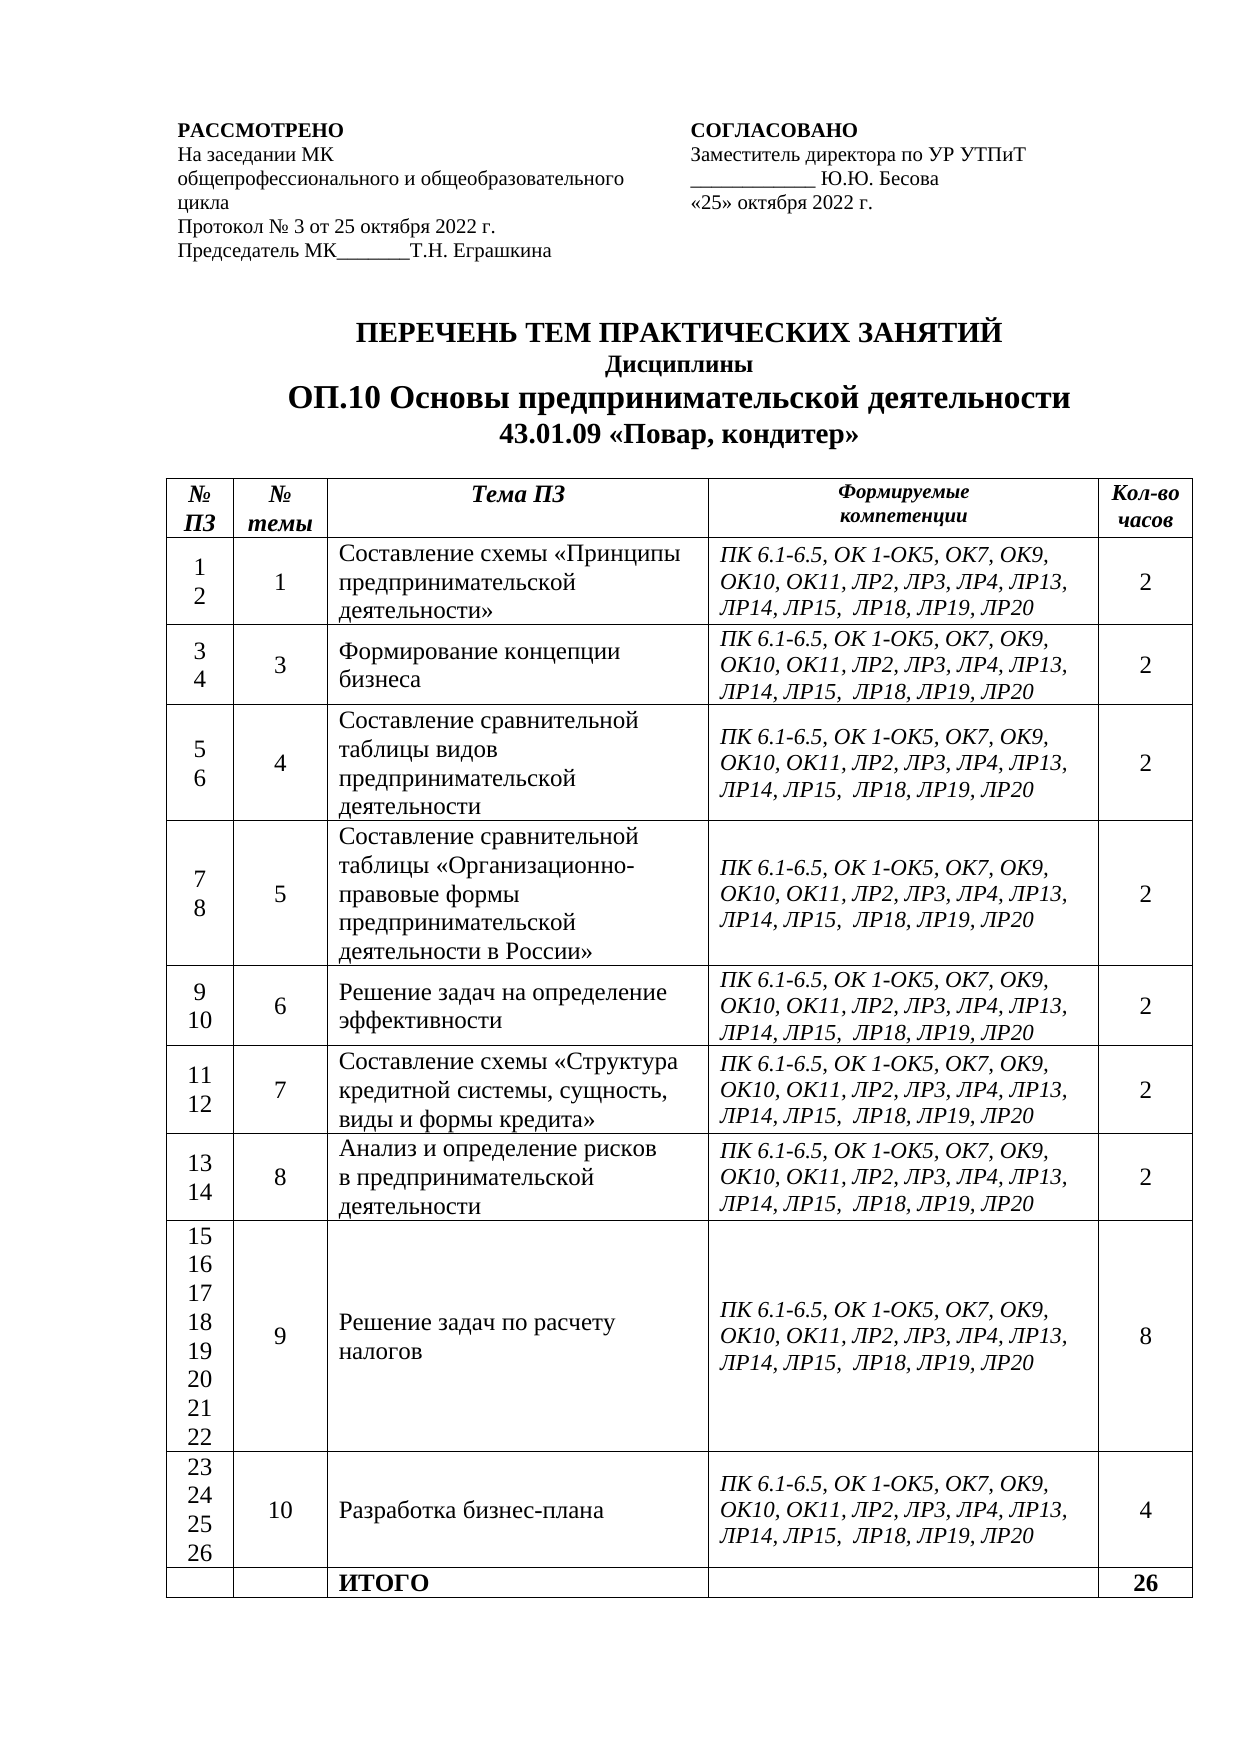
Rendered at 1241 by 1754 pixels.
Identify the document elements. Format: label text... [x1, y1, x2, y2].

table_cell 10 [234, 1452, 327, 1567]
table_cell ПК 6.1-6.5, ОК 1-ОК5, ОК7, ОК9, ОК10, ОК11, ЛР2, ЛР3, ЛР4, ЛР13, ЛР14, ЛР15, ЛР18, ЛР19, ЛР20 [709, 1046, 1098, 1132]
table_cell ПК 6.1-6.5, ОК 1-ОК5, ОК7, ОК9, ОК10, ОК11, ЛР2, ЛР3, ЛР4, ЛР13, ЛР14, ЛР15, ЛР18, ЛР19, ЛР20 [709, 966, 1098, 1045]
table_cell 23 24 25 26 [167, 1452, 233, 1567]
table_cell 9 [234, 1221, 327, 1451]
table_cell ПК 6.1-6.5, ОК 1-ОК5, ОК7, ОК9, ОК10, ОК11, ЛР2, ЛР3, ЛР4, ЛР13, ЛР14, ЛР15, ЛР18, ЛР19, ЛР20 [709, 1452, 1098, 1567]
text 43.01.09 «Повар, кондитер» [177, 416, 1181, 449]
table_cell 1 2 [167, 538, 233, 624]
table_cell 7 [234, 1046, 327, 1132]
table_header № ПЗ [167, 479, 233, 537]
table_cell ПК 6.1-6.5, ОК 1-ОК5, ОК7, ОК9, ОК10, ОК11, ЛР2, ЛР3, ЛР4, ЛР13, ЛР14, ЛР15, ЛР18, ЛР19, ЛР20 [709, 625, 1098, 704]
table_cell 6 [234, 966, 327, 1045]
table_cell ПК 6.1-6.5, ОК 1-ОК5, ОК7, ОК9, ОК10, ОК11, ЛР2, ЛР3, ЛР4, ЛР13, ЛР14, ЛР15, ЛР18, ЛР19, ЛР20 [709, 705, 1098, 820]
table_cell [167, 1568, 233, 1597]
table_cell 5 6 [167, 705, 233, 820]
table_cell Решение задач на определение эффективности [328, 966, 708, 1045]
table_cell ПК 6.1-6.5, ОК 1-ОК5, ОК7, ОК9, ОК10, ОК11, ЛР2, ЛР3, ЛР4, ЛР13, ЛР14, ЛР15, ЛР18, ЛР19, ЛР20 [709, 538, 1098, 624]
table_cell 8 [234, 1134, 327, 1220]
table_cell 2 [1099, 1046, 1192, 1132]
text Дисциплины [177, 349, 1181, 378]
table_cell 2 [1099, 538, 1192, 624]
table_cell 9 10 [167, 966, 233, 1045]
table_cell Составление схемы «Принципы предпринимательской деятельности» [328, 538, 708, 624]
table_cell 5 [234, 821, 327, 965]
table_cell 2 [1099, 705, 1192, 820]
table_cell 7 8 [167, 821, 233, 965]
table_cell ИТОГО [328, 1568, 708, 1597]
table_cell Решение задач по расчету налогов [328, 1221, 708, 1451]
subtitle ПЕРЕЧЕНЬ ТЕМ ПРАКТИЧЕСКИХ ЗАНЯТИЙ [177, 315, 1181, 349]
table_cell Анализ и определение рисков в предпринимательской деятельности [328, 1134, 708, 1220]
table_cell Составление схемы «Структура кредитной системы, сущность, виды и формы кредита» [328, 1046, 708, 1132]
table_cell ПК 6.1-6.5, ОК 1-ОК5, ОК7, ОК9, ОК10, ОК11, ЛР2, ЛР3, ЛР4, ЛР13, ЛР14, ЛР15, ЛР18, ЛР19, ЛР20 [709, 1221, 1098, 1451]
table_header СОГЛАСОВАНО Заместитель директора по УР УТПиТ ____________ Ю.Ю. Бесова «25» октября 2022 г. [679, 118, 1192, 287]
table_cell 2 [1099, 625, 1192, 704]
table_cell ПК 6.1-6.5, ОК 1-ОК5, ОК7, ОК9, ОК10, ОК11, ЛР2, ЛР3, ЛР4, ЛР13, ЛР14, ЛР15, ЛР18, ЛР19, ЛР20 [709, 821, 1098, 965]
table_cell Составление сравнительной таблицы «Организационно-правовые формы предпринимательской деятельности в России» [328, 821, 708, 965]
text ОП.10 Основы предпринимательской деятельности [177, 378, 1181, 416]
table_cell 2 [1099, 821, 1192, 965]
table_cell [234, 1568, 327, 1597]
table_header № темы [234, 479, 327, 537]
table_cell 8 [1099, 1221, 1192, 1451]
table_header Кол-во часов [1099, 479, 1192, 537]
table_cell Разработка бизнес-плана [328, 1452, 708, 1567]
table_cell Формирование концепции бизнеса [328, 625, 708, 704]
table_header РАССМОТРЕНО На заседании МК общепрофессионального и общеобразовательного цикла Протокол № 3 от 25 октября 2022 г. Председатель МК_______Т.Н. Еграшкина [166, 118, 679, 287]
table_cell 2 [1099, 1134, 1192, 1220]
table_cell 11 12 [167, 1046, 233, 1132]
table_cell 13 14 [167, 1134, 233, 1220]
table_cell 4 [234, 705, 327, 820]
table_cell 1 [234, 538, 327, 624]
table_cell 15 16 17 18 19 20 21 22 [167, 1221, 233, 1451]
table_cell 26 [1099, 1568, 1192, 1597]
table_cell 3 [234, 625, 327, 704]
table_cell 4 [1099, 1452, 1192, 1567]
table_cell ПК 6.1-6.5, ОК 1-ОК5, ОК7, ОК9, ОК10, ОК11, ЛР2, ЛР3, ЛР4, ЛР13, ЛР14, ЛР15, ЛР18, ЛР19, ЛР20 [709, 1134, 1098, 1220]
table_cell 2 [1099, 966, 1192, 1045]
table_header Формируемые компетенции [709, 479, 1098, 537]
table_header Тема ПЗ [328, 479, 708, 537]
table_cell [709, 1568, 1098, 1597]
table_cell Составление сравнительной таблицы видов предпринимательской деятельности [328, 705, 708, 820]
table_cell 3 4 [167, 625, 233, 704]
